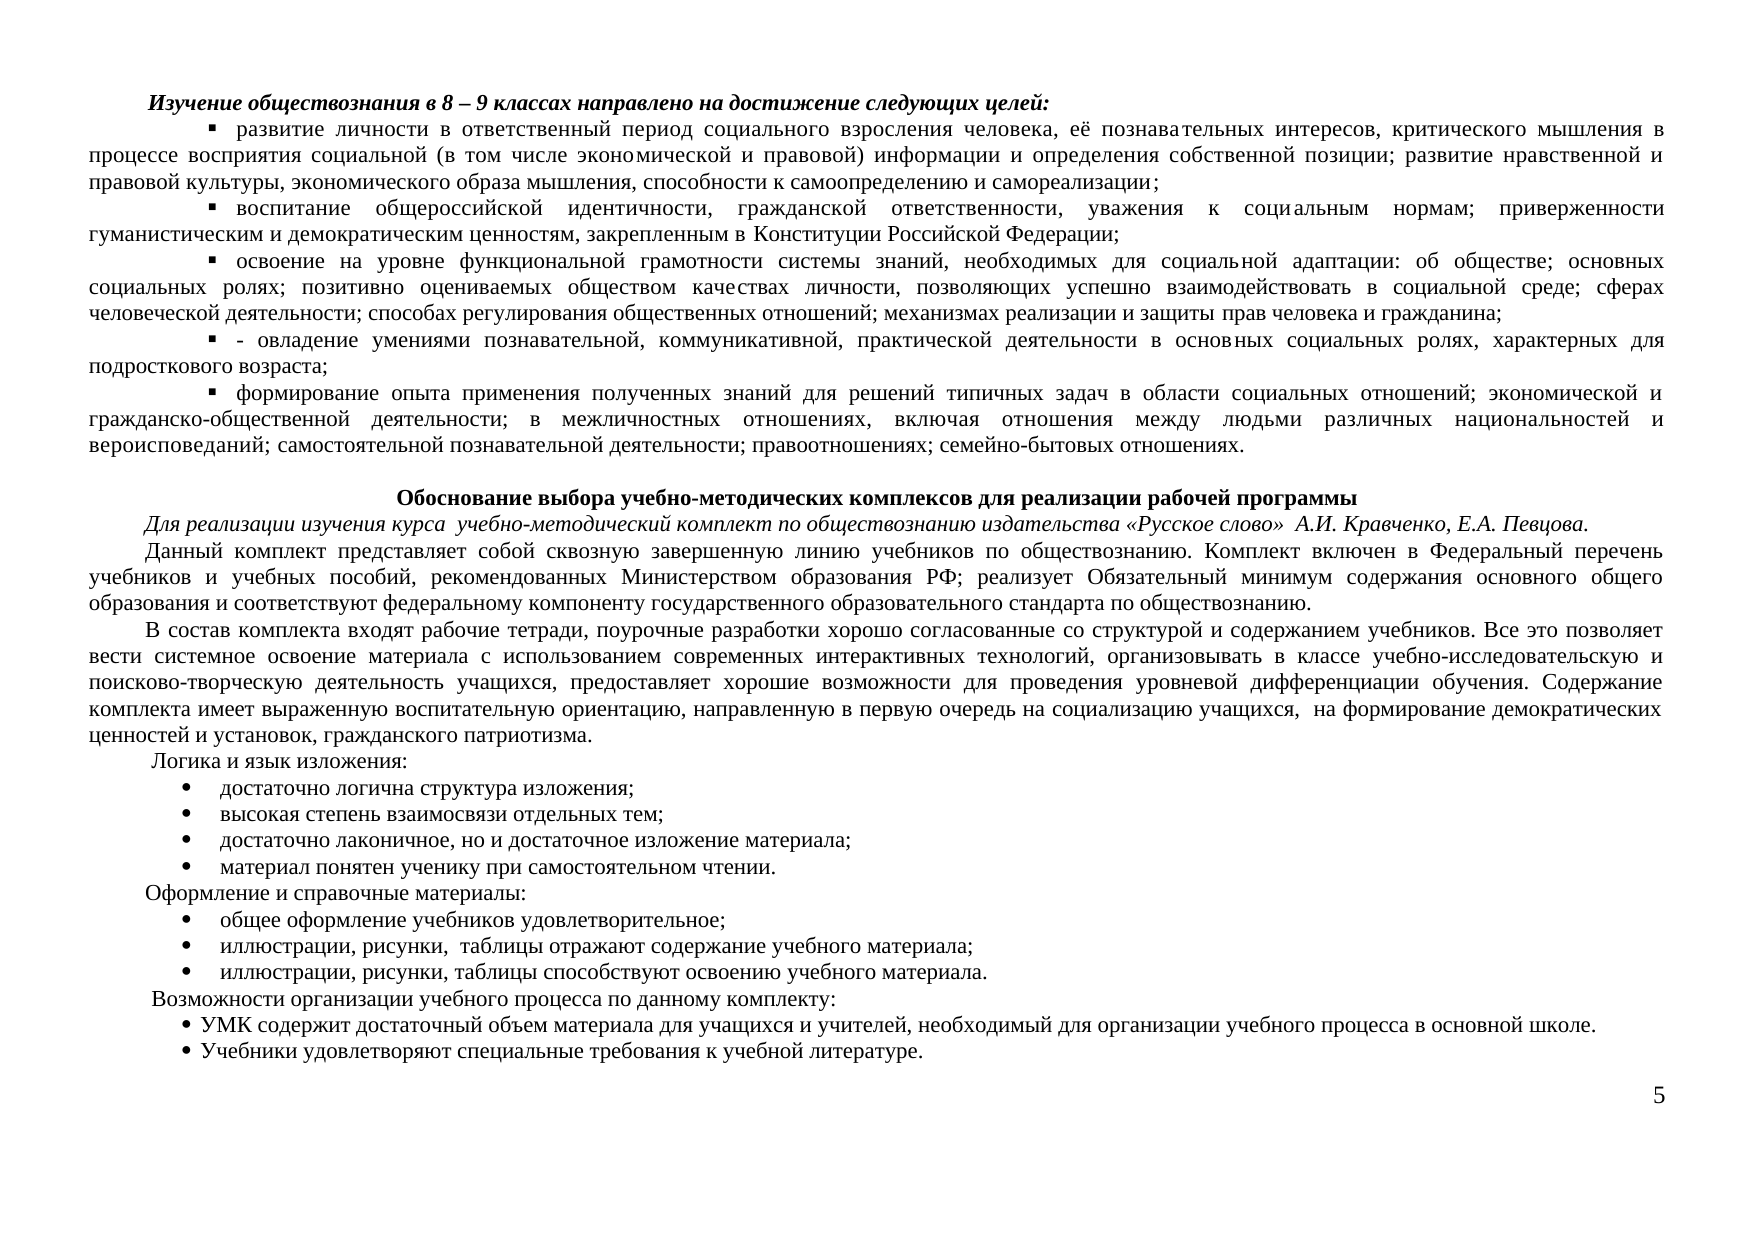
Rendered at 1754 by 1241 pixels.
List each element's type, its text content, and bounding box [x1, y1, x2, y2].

text Данный комплект представляет собой сквозную завершенную линию учебников по обществознанию. Комплект включен в Федеральный перечень учебников и учебных пособий, рекомендованных Министерством образования РФ; реализует Обязательный минимум содержания основного общего образования и соответствуют федеральному компоненту государственного образовательного стандарта по обществознанию. [89, 537, 1665, 616]
list воспитание общероссийской идентичности, гражданской ответственности, уважения к социальным нормам; приверженности гуманистическим и демократическим ценностям, закрепленным в Конституции Российской Федерации; [89, 194, 1665, 247]
text Обоснование выбора учебно-методических комплексов для реализации рабочей программы [89, 484, 1665, 510]
list - овладение умениями познавательной, коммуникативной, практической деятельности в основных социальных ролях, характерных для подросткового возраста; [89, 326, 1665, 378]
text Оформление и справочные материалы: [89, 879, 1665, 906]
text Изучение обществознания в 8 – 9 классах направлено на достижение следующих целей: [89, 89, 1665, 115]
list развитие личности в ответственный период социального взросления человека, её познавательных интересов, критического мышления в процессе восприятия социальной (в том числе экономической и правовой) информации и определения собственной позиции; развитие нравственной и правовой культуры, экономического образа мышления, способности к самоопределению и самореализации; [89, 115, 1665, 194]
list иллюстрации, рисунки, таблицы способствуют освоению учебного материала. [89, 958, 1665, 985]
list УМК содержит достаточный объем материала для учащихся и учителей, необходимый для организации учебного процесса в основной школе. [89, 1011, 1665, 1037]
list достаточно логична структура изложения; [89, 774, 1665, 800]
list материал понятен ученику при самостоятельном чтении. [89, 853, 1665, 879]
list освоение на уровне функциональной грамотности системы знаний, необходимых для социальной адаптации: об обществе; основных социальных ролях; позитивно оцениваемых обществом качествах личности, позволяющих успешно взаимодействовать в социальной среде; сферах человеческой деятельности; способах регулирования общественных отношений; механизмах реализации и защиты прав человека и гражданина; [89, 247, 1665, 326]
list Учебники удовлетворяют специальные требования к учебной литературе. [89, 1037, 1665, 1064]
text Возможности организации учебного процесса по данному комплекту: [89, 985, 1665, 1011]
text Логика и язык изложения: [89, 747, 1665, 774]
list общее оформление учебников удовлетворительное; [89, 906, 1665, 932]
text Для реализации изучения курса учебно-методический комплект по обществознанию издательства «Русское слово» А.И. Кравченко, Е.А. Певцова. [89, 510, 1665, 537]
text В состав комплекта входят рабочие тетради, поурочные разработки хорошо согласованные со структурой и содержанием учебников. Все это позволяет вести системное освоение материала с использованием современных интерактивных технологий, организовывать в классе учебно-исследовательскую и поисково-творческую деятельность учащихся, предоставляет хорошие возможности для проведения уровневой дифференциации обучения. Содержание комплекта имеет выраженную воспитательную ориентацию, направленную в первую очередь на социализацию учащихся, на формирование демократических ценностей и установок, гражданского патриотизма. [89, 616, 1665, 747]
list иллюстрации, рисунки, таблицы отражают содержание учебного материала; [89, 932, 1665, 958]
list достаточно лаконичное, но и достаточное изложение материала; [89, 827, 1665, 853]
list формирование опыта применения полученных знаний для решений типичных задач в области социальных отношений; экономической и гражданско-общественной деятельности; в межличностных отношениях, включая отношения между людьми различных национальностей и вероисповеданий; самостоятельной познавательной деятельности; правоотношениях; семейно-бытовых отношениях. [89, 378, 1665, 458]
list высокая степень взаимосвязи отдельных тем; [89, 800, 1665, 827]
